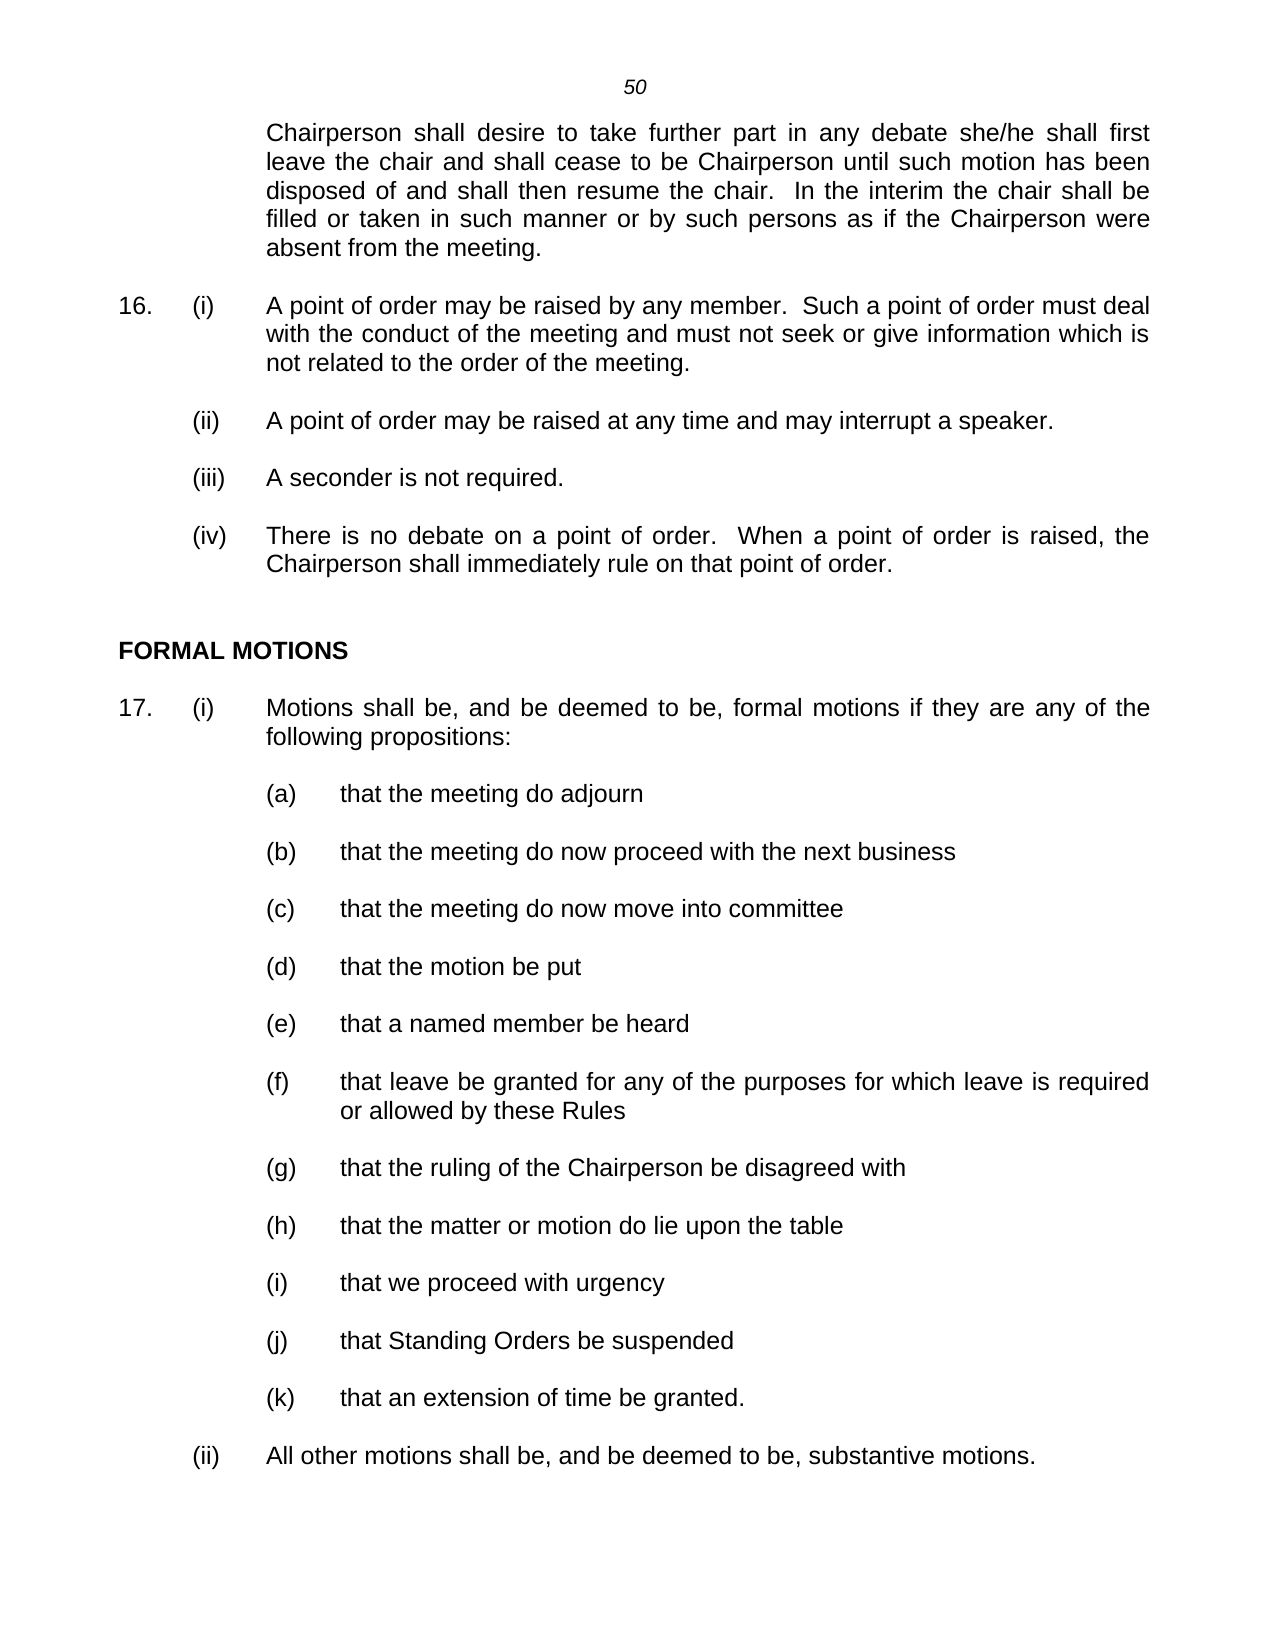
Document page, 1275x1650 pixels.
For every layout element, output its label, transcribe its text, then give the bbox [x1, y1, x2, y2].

text (ii) All other motions shall be, and be deemed to be, substantive motions. [118, 1441, 1152, 1469]
text (a) that the meeting do adjourn [118, 779, 1152, 808]
text (e) that a named member be heard [118, 1009, 1152, 1038]
text (h) that the matter or motion do lie upon the table [118, 1211, 1152, 1239]
text (iv) There is no debate on a point of order. When a point of order is raised, the Chairperson shall immediately rule on that point of order. [118, 521, 1152, 578]
text (ii) A point of order may be raised at any time and may interrupt a speaker. [118, 406, 1152, 434]
text (c) that the meeting do now move into committee [118, 894, 1152, 923]
subtitle FORMAL MOTIONS [118, 636, 1152, 664]
text (j) that Standing Orders be suspended [118, 1326, 1152, 1354]
text (d) that the motion be put [118, 952, 1152, 981]
text (i) that we proceed with urgency [118, 1268, 1152, 1297]
text (iii) A seconder is not required. [118, 463, 1152, 492]
text (k) that an extension of time be granted. [118, 1383, 1152, 1412]
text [118, 118, 1152, 262]
text (f) that leave be granted for any of the purposes for which leave is required or allowed by these Rules [118, 1067, 1152, 1124]
text (b) that the meeting do now proceed with the next business [118, 837, 1152, 866]
text 17. (i) Motions shall be, and be deemed to be, formal motions if they are any of the following propositions: [118, 693, 1152, 751]
text 16. (i) A point of order may be raised by any member. Such a point of order must deal with the conduct of the meeting and must not seek or give information which is not related to the order of the meeting. [118, 291, 1152, 377]
text (g) that the ruling of the Chairperson be disagreed with [118, 1153, 1152, 1182]
